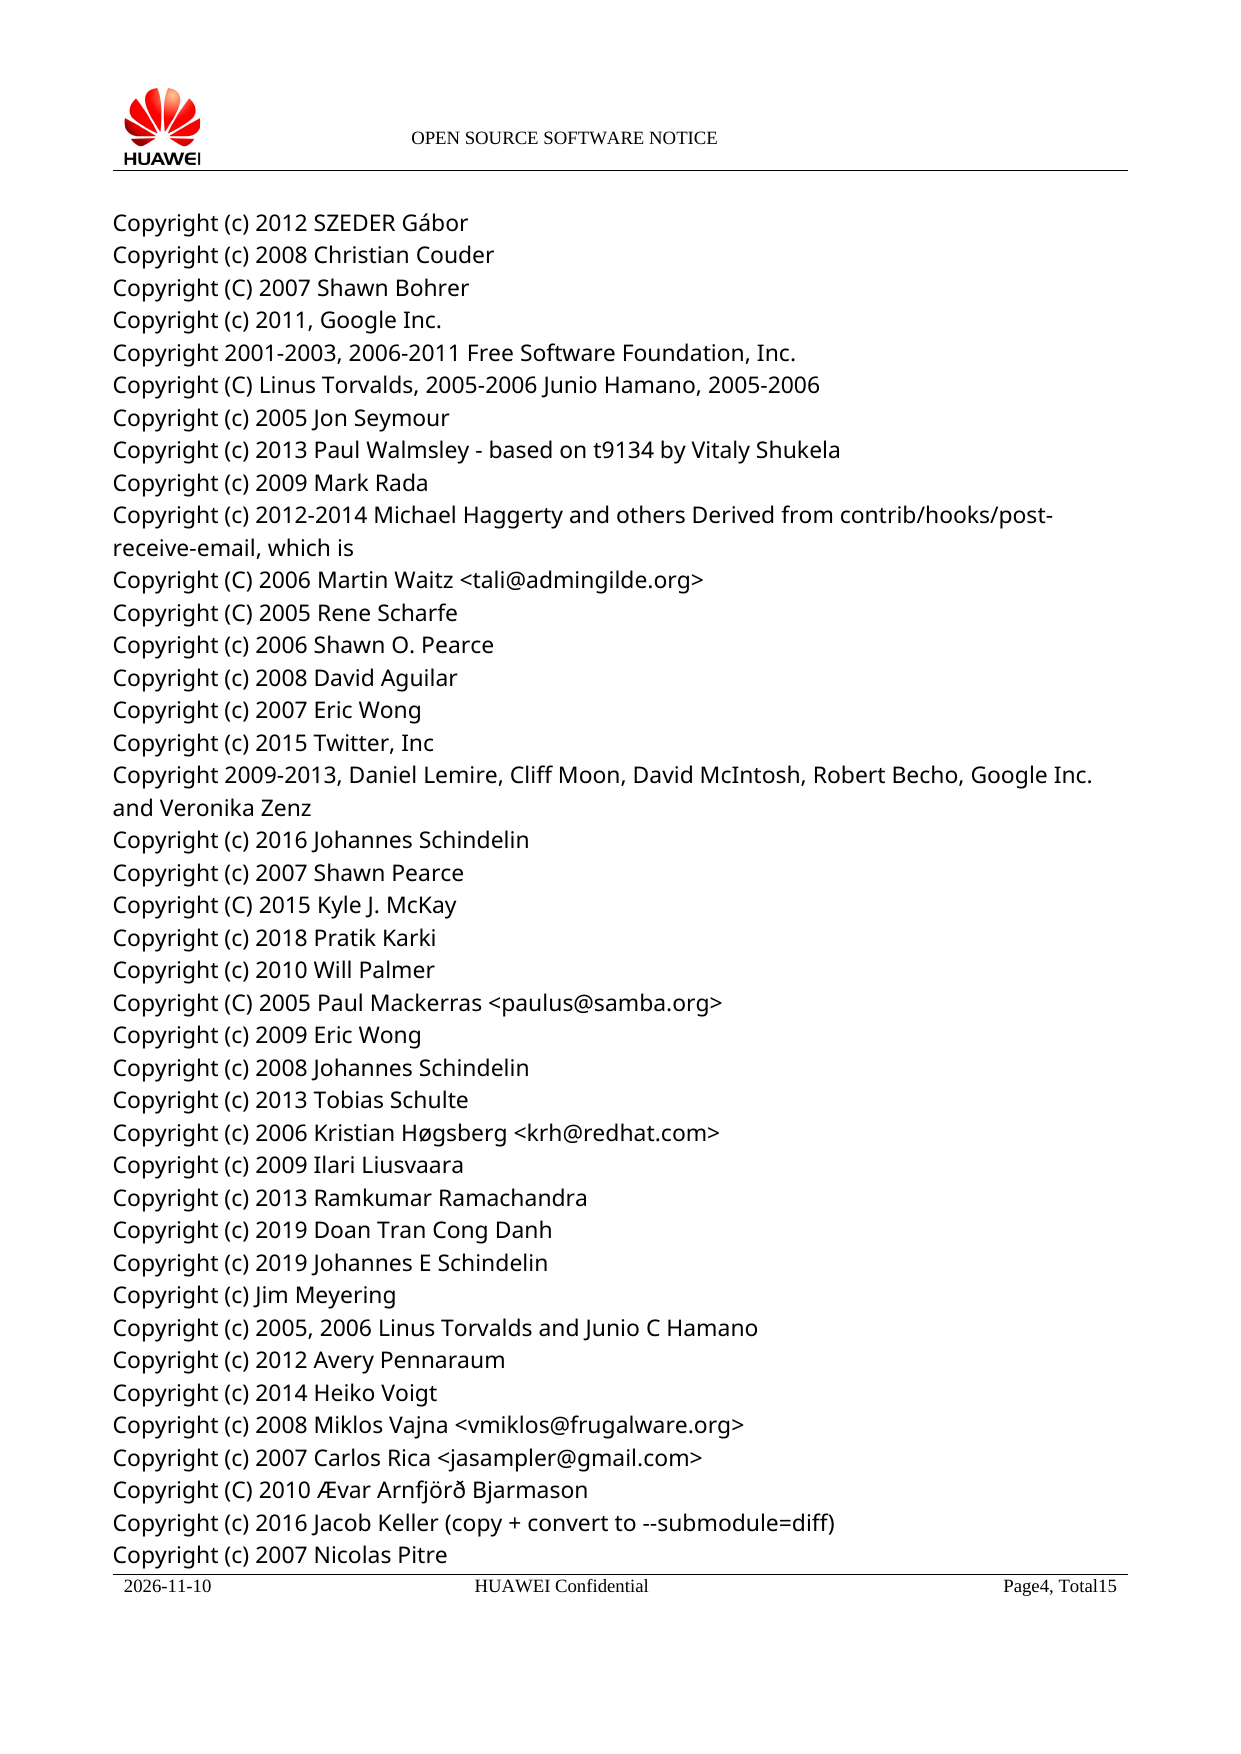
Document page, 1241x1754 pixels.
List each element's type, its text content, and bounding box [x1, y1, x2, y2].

picture [124, 88, 201, 165]
